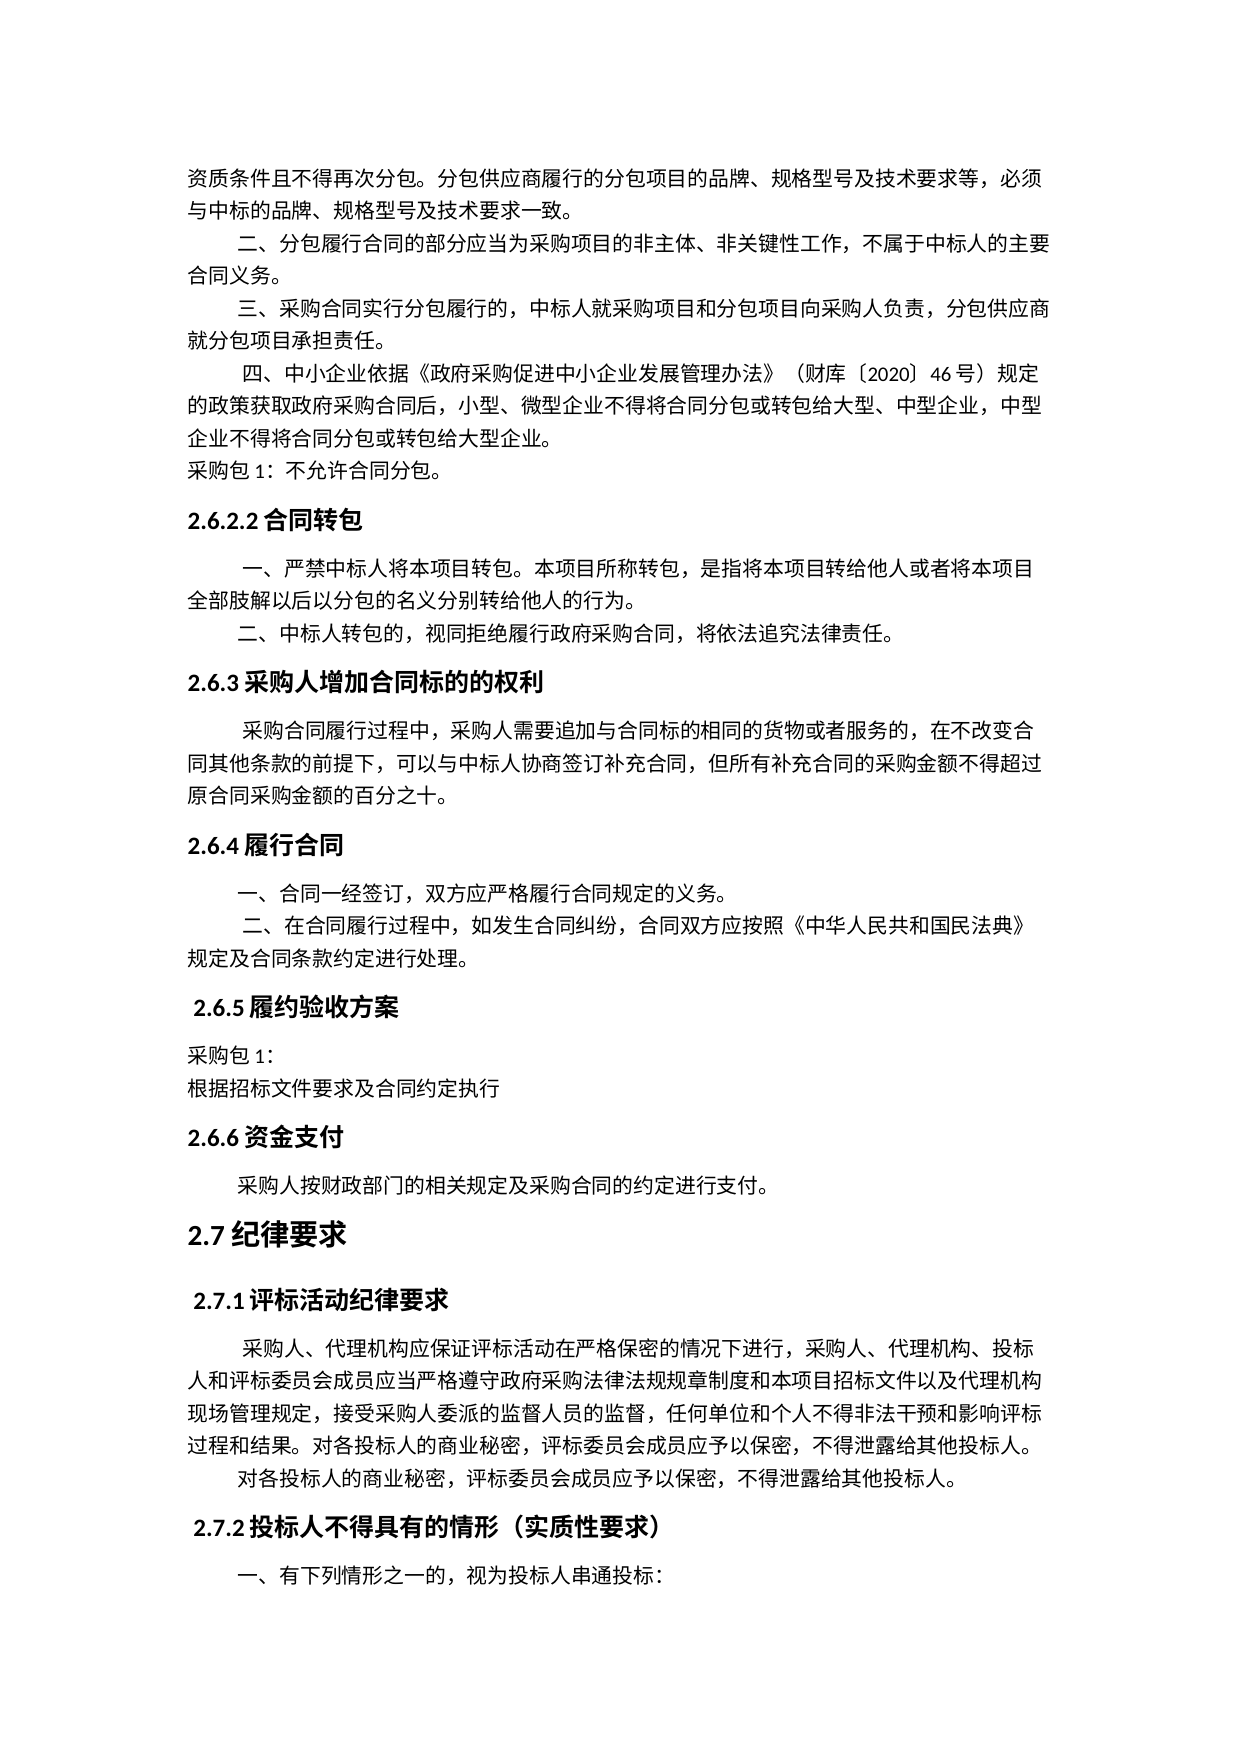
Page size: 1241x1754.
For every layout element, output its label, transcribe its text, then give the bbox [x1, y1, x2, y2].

text 2.7.2投标人不得具有的情形（实质性要求） [187, 1494, 1053, 1559]
text 2.6.6资金支付 [187, 1104, 1053, 1169]
text 二、分包履行合同的部分应当为采购项目的非主体、非关键性工作，不属于中标人的主要合同义务。 [187, 227, 1053, 292]
text 三、采购合同实行分包履行的，中标人就采购项目和分包项目向采购人负责，分包供应商就分包项目承担责任。 [187, 292, 1053, 357]
text 采购包1： [187, 1039, 1053, 1072]
text 一、合同一经签订，双方应严格履行合同规定的义务。 [187, 877, 1053, 909]
text 采购人、代理机构应保证评标活动在严格保密的情况下进行，采购人、代理机构、投标人和评标委员会成员应当严格遵守政府采购法律法规规章制度和本项目招标文件以及代理机构现场管理规定，接受采购人委派的监督人员的监督，任何单位和个人不得非法干预和影响评标过程和结果。对各投标人的商业秘密，评标委员会成员应予以保密，不得泄露给其他投标人。 [187, 1332, 1053, 1462]
text 2.6.4履行合同 [187, 812, 1053, 877]
text 根据招标文件要求及合同约定执行 [187, 1072, 1053, 1104]
text 一、严禁中标人将本项目转包。本项目所称转包，是指将本项目转给他人或者将本项目全部肢解以后以分包的名义分别转给他人的行为。 [187, 552, 1053, 617]
text 2.7纪律要求 [187, 1202, 1053, 1267]
text 2.7.1评标活动纪律要求 [187, 1267, 1053, 1332]
text 四、中小企业依据《政府采购促进中小企业发展管理办法》（财库〔2020〕46号）规定的政策获取政府采购合同后，小型、微型企业不得将合同分包或转包给大型、中型企业，中型企业不得将合同分包或转包给大型企业。 [187, 357, 1053, 454]
text 二、中标人转包的，视同拒绝履行政府采购合同，将依法追究法律责任。 [187, 617, 1053, 649]
text 2.6.5履约验收方案 [187, 974, 1053, 1039]
text 采购合同履行过程中，采购人需要追加与合同标的相同的货物或者服务的，在不改变合同其他条款的前提下，可以与中标人协商签订补充合同，但所有补充合同的采购金额不得超过原合同采购金额的百分之十。 [187, 714, 1053, 812]
text 2.6.3采购人增加合同标的的权利 [187, 649, 1053, 714]
text 对各投标人的商业秘密，评标委员会成员应予以保密，不得泄露给其他投标人。 [187, 1462, 1053, 1494]
text 采购人按财政部门的相关规定及采购合同的约定进行支付。 [187, 1169, 1053, 1202]
text 2.6.2.2合同转包 [187, 487, 1053, 552]
text 一、有下列情形之一的，视为投标人串通投标： [187, 1559, 1053, 1592]
text 采购包1：不允许合同分包。 [187, 454, 1053, 487]
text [187, 162, 1053, 227]
text 二、在合同履行过程中，如发生合同纠纷，合同双方应按照《中华人民共和国民法典》规定及合同条款约定进行处理。 [187, 909, 1053, 974]
